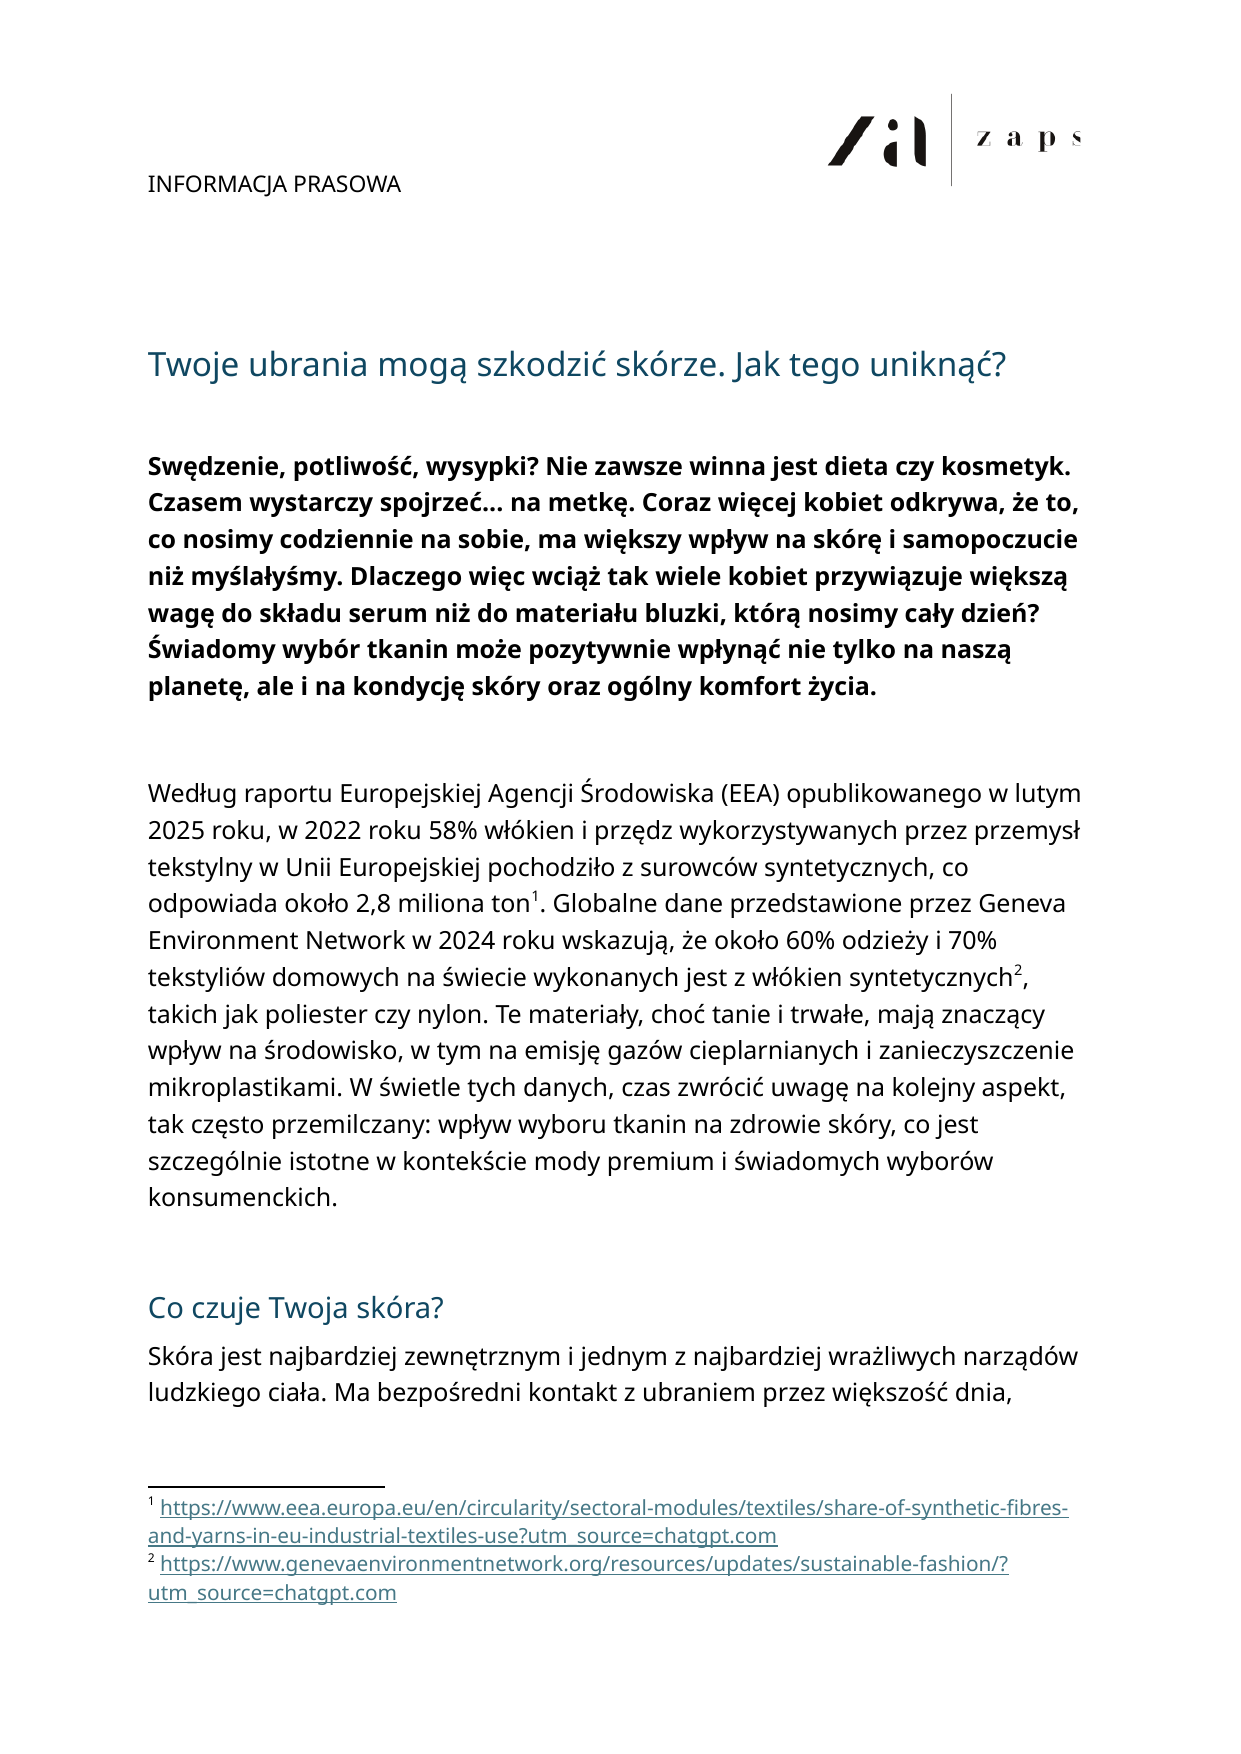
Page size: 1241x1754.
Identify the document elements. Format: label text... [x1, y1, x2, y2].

picture [827, 93, 1081, 187]
text Według raportu Europejskiej Agencji Środowiska (EEA) opublikowanego w lutym 2025 roku, w 2022 roku 58% włókien i przędz wykorzystywanych przez przemysł tekstylny w Unii Europejskiej pochodziło z surowców syntetycznych, co odpowiada około 2,8 miliona ton. Globalne dane przedstawione przez Geneva Environment Network w 2024 roku wskazują, że około 60% odzieży i 70% tekstyliów domowych na świecie wykonanych jest z włókien syntetycznych, takich jak poliester czy nylon. Te materiały, choć tanie i trwałe, mają znaczący wpływ na środowisko, w tym na emisję gazów cieplarnianych i zanieczyszczenie mikroplastikami. W świetle tych danych, czas zwrócić uwagę na kolejny aspekt, tak często przemilczany: wpływ wyboru tkanin na zdrowie skóry, co jest szczególnie istotne w kontekście mody premium i świadomych wyborów konsumenckich. [148, 776, 1093, 1214]
subtitle Co czuje Twoja skóra? [148, 1287, 1093, 1327]
text Swędzenie, potliwość, wysypki? Nie zawsze winna jest dieta czy kosmetyk. Czasem wystarczy spojrzeć... na metkę. Coraz więcej kobiet odkrywa, że to, co nosimy codziennie na sobie, ma większy wpływ na skórę i samopoczucie niż myślałyśmy. Dlaczego więc wciąż tak wiele kobiet przywiązuje większą wagę do składu serum niż do materiału bluzki, którą nosimy cały dzień? Świadomy wybór tkanin może pozytywnie wpłynąć nie tylko na naszą planetę, ale i na kondycję skóry oraz ogólny komfort życia. [148, 448, 1093, 703]
subtitle Twoje ubrania mogą szkodzić skórze. Jak tego uniknąć? [148, 340, 1093, 386]
